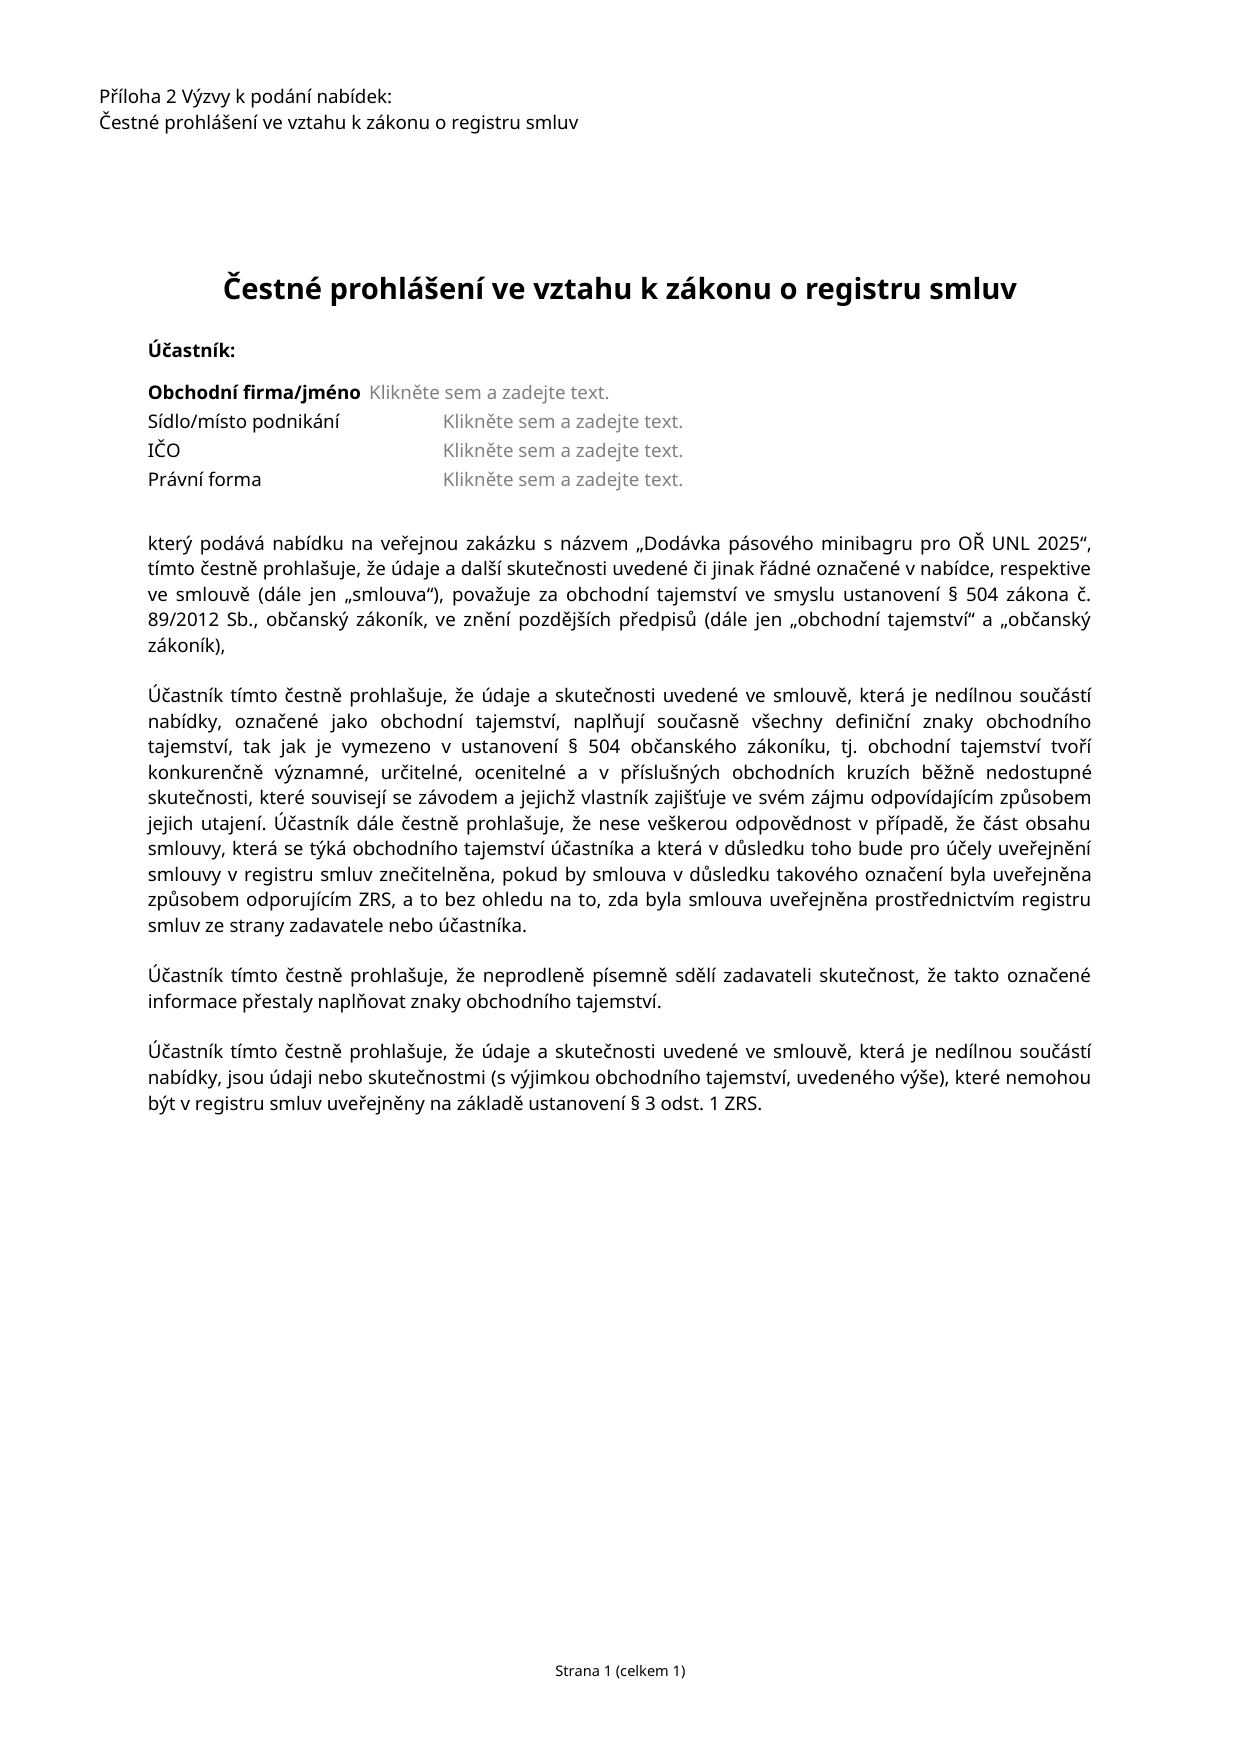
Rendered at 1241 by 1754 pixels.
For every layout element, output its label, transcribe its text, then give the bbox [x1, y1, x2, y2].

text Účastník tímto čestně prohlašuje, že údaje a skutečnosti uvedené ve smlouvě, která je nedílnou součástí nabídky, jsou údaji nebo skutečnostmi (s výjimkou obchodního tajemství, uvedeného výše), které nemohou být v registru smluv uveřejněny na základě ustanovení § 3 odst. 1 ZRS. [148, 1039, 1093, 1115]
text Účastník tímto čestně prohlašuje, že neprodleně písemně sdělí zadavateli skutečnost, že takto označené informace přestaly naplňovat znaky obchodního tajemství. [148, 963, 1093, 1014]
text který podává nabídku na veřejnou zakázku s názvem „Dodávka pásového minibagru pro OŘ UNL 2025“, tímto čestně prohlašuje, že údaje a další skutečnosti uvedené či jinak řádné označené v nabídce, respektive ve smlouvě (dále jen „smlouva“), považuje za obchodní tajemství ve smyslu ustanovení § 504 zákona č. 89/2012 Sb., občanský zákoník, ve znění pozdějších předpisů (dále jen „obchodní tajemství“ a „občanský zákoník), [148, 530, 1093, 658]
text Sídlo/místo podnikání [148, 405, 1093, 434]
text Obchodní firma/jméno [148, 376, 1093, 405]
text Právní forma [148, 463, 1093, 492]
text Účastník: [148, 333, 1093, 364]
title Čestné prohlášení ve vztahu k zákonu o registru smluv [148, 268, 1093, 308]
text IČO [148, 434, 1093, 463]
text Účastník tímto čestně prohlašuje, že údaje a skutečnosti uvedené ve smlouvě, která je nedílnou součástí nabídky, označené jako obchodní tajemství, naplňují současně všechny definiční znaky obchodního tajemství, tak jak je vymezeno v ustanovení § 504 občanského zákoníku, tj. obchodní tajemství tvoří konkurenčně významné, určitelné, ocenitelné a v příslušných obchodních kruzích běžně nedostupné skutečnosti, které souvisejí se závodem a jejichž vlastník zajišťuje ve svém zájmu odpovídajícím způsobem jejich utajení. Účastník dále čestně prohlašuje, že nese veškerou odpovědnost v případě, že část obsahu smlouvy, která se týká obchodního tajemství účastníka a která v důsledku toho bude pro účely uveřejnění smlouvy v registru smluv znečitelněna, pokud by smlouva v důsledku takového označení byla uveřejněna způsobem odporujícím ZRS, a to bez ohledu na to, zda byla smlouva uveřejněna prostřednictvím registru smluv ze strany zadavatele nebo účastníka. [148, 683, 1093, 938]
